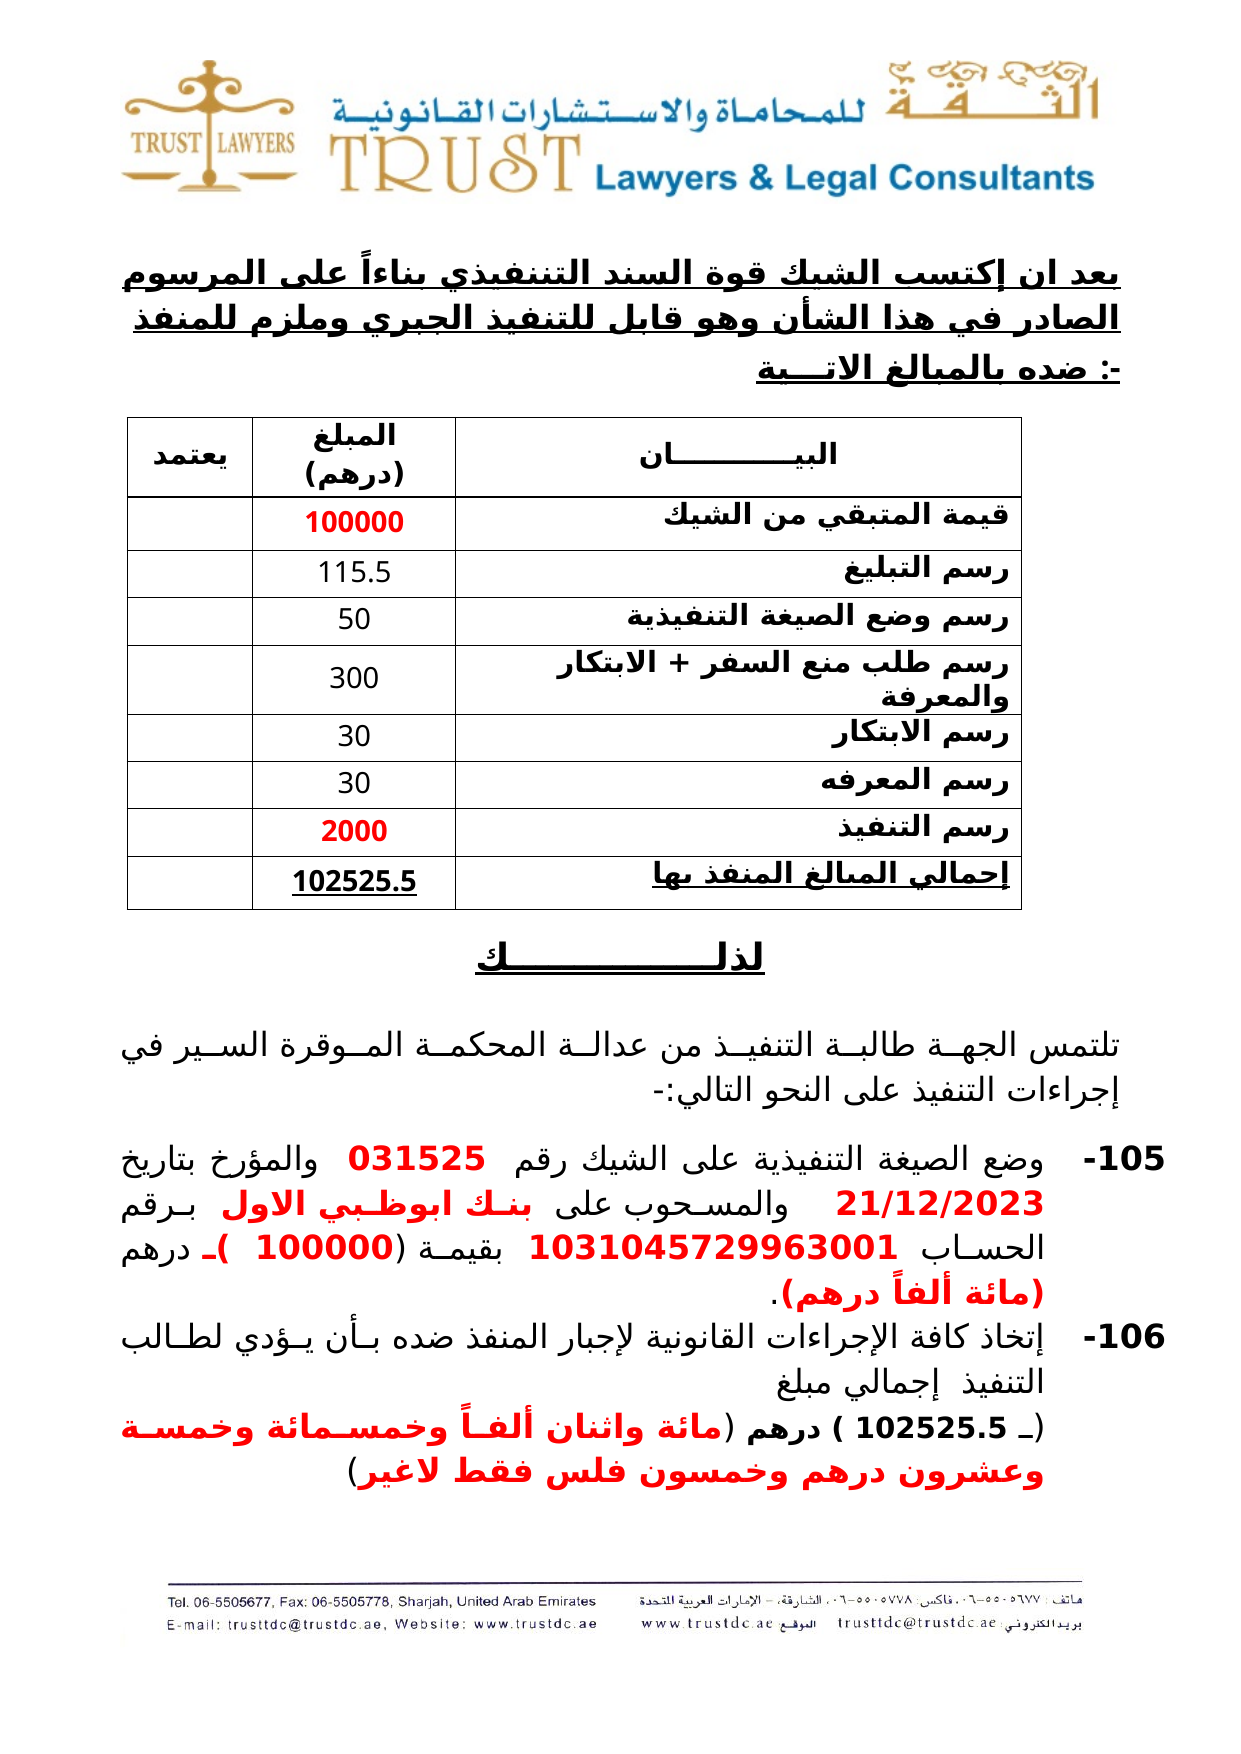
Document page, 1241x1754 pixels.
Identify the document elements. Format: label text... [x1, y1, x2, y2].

table_cell [128, 762, 252, 808]
table_cell [128, 598, 252, 644]
table_cell [128, 646, 252, 713]
table_cell رسم التبليغ [456, 551, 1021, 597]
table_cell 300 [253, 646, 455, 713]
table_cell 100000 [253, 498, 455, 550]
table_cell رسم التنفيذ [456, 809, 1021, 856]
picture [120, 1568, 1121, 1649]
table_header المبلغ (درهم) [253, 418, 455, 496]
table_cell 30 [253, 762, 455, 808]
table_cell 50 [253, 598, 455, 644]
list ( 102525.5 ) درهم (مائة واثنان ألفاً وخمسمائة وخمسة وعشرون درهم وخمسون فلس فقط لاغير) [120, 1407, 1045, 1491]
table_cell رسم وضع الصيغة التنفيذية [456, 598, 1021, 644]
table_cell إجمالي المبالغ المنفذ بها [456, 857, 1021, 909]
table_cell رسم الابتكار [456, 715, 1021, 761]
table_cell 2000 [253, 809, 455, 856]
table_header يعتمد [128, 418, 252, 496]
table_cell [128, 551, 252, 597]
picture [120, 60, 1121, 204]
table_cell رسم طلب منع السفر + الابتكار والمعرفة [456, 646, 1021, 713]
table_cell 102525.5 [253, 857, 455, 909]
table_cell 30 [253, 715, 455, 761]
text لذلــــــــــــــــك [120, 935, 1120, 979]
table_cell [128, 857, 252, 909]
table_cell رسم المعرفه [456, 762, 1021, 808]
list إتخاذ كافة الإجراءات القانونية لإجبار المنفذ ضده بأن يؤدي لطالب التنفيذ إجمالي مبلغ [120, 1318, 1083, 1401]
table_cell قيمة المتبقي من الشيك [456, 498, 1021, 550]
table_cell [128, 809, 252, 856]
text بعد ان إكتسب الشيك قوة السند التننفيذي بناءاً على المرسوم الصادر في هذا الشأن وهو قابل للتنفيذ الجبري وملزم للمنفذ ضده بالمبالغ الاتـــية :- [120, 253, 1120, 389]
list وضع الصيغة التنفيذية على الشيك رقم 031525 والمؤرخ بتاريخ 21/12/2023 والمسحوب على بنك ابوظبي الاول برقم الحساب 1031045729963001 بقيمة (100000 ) درهم (مائة ألفاً درهم). [120, 1140, 1083, 1312]
table_header البيــــــــــــان [456, 418, 1021, 496]
text تلتمس الجهة طالبة التنفيذ من عدالة المحكمة الموقرة السير في إجراءات التنفيذ على النحو التالي:- [120, 1026, 1120, 1109]
table_cell [128, 498, 252, 550]
table_cell 115.5 [253, 551, 455, 597]
table_cell [128, 715, 252, 761]
